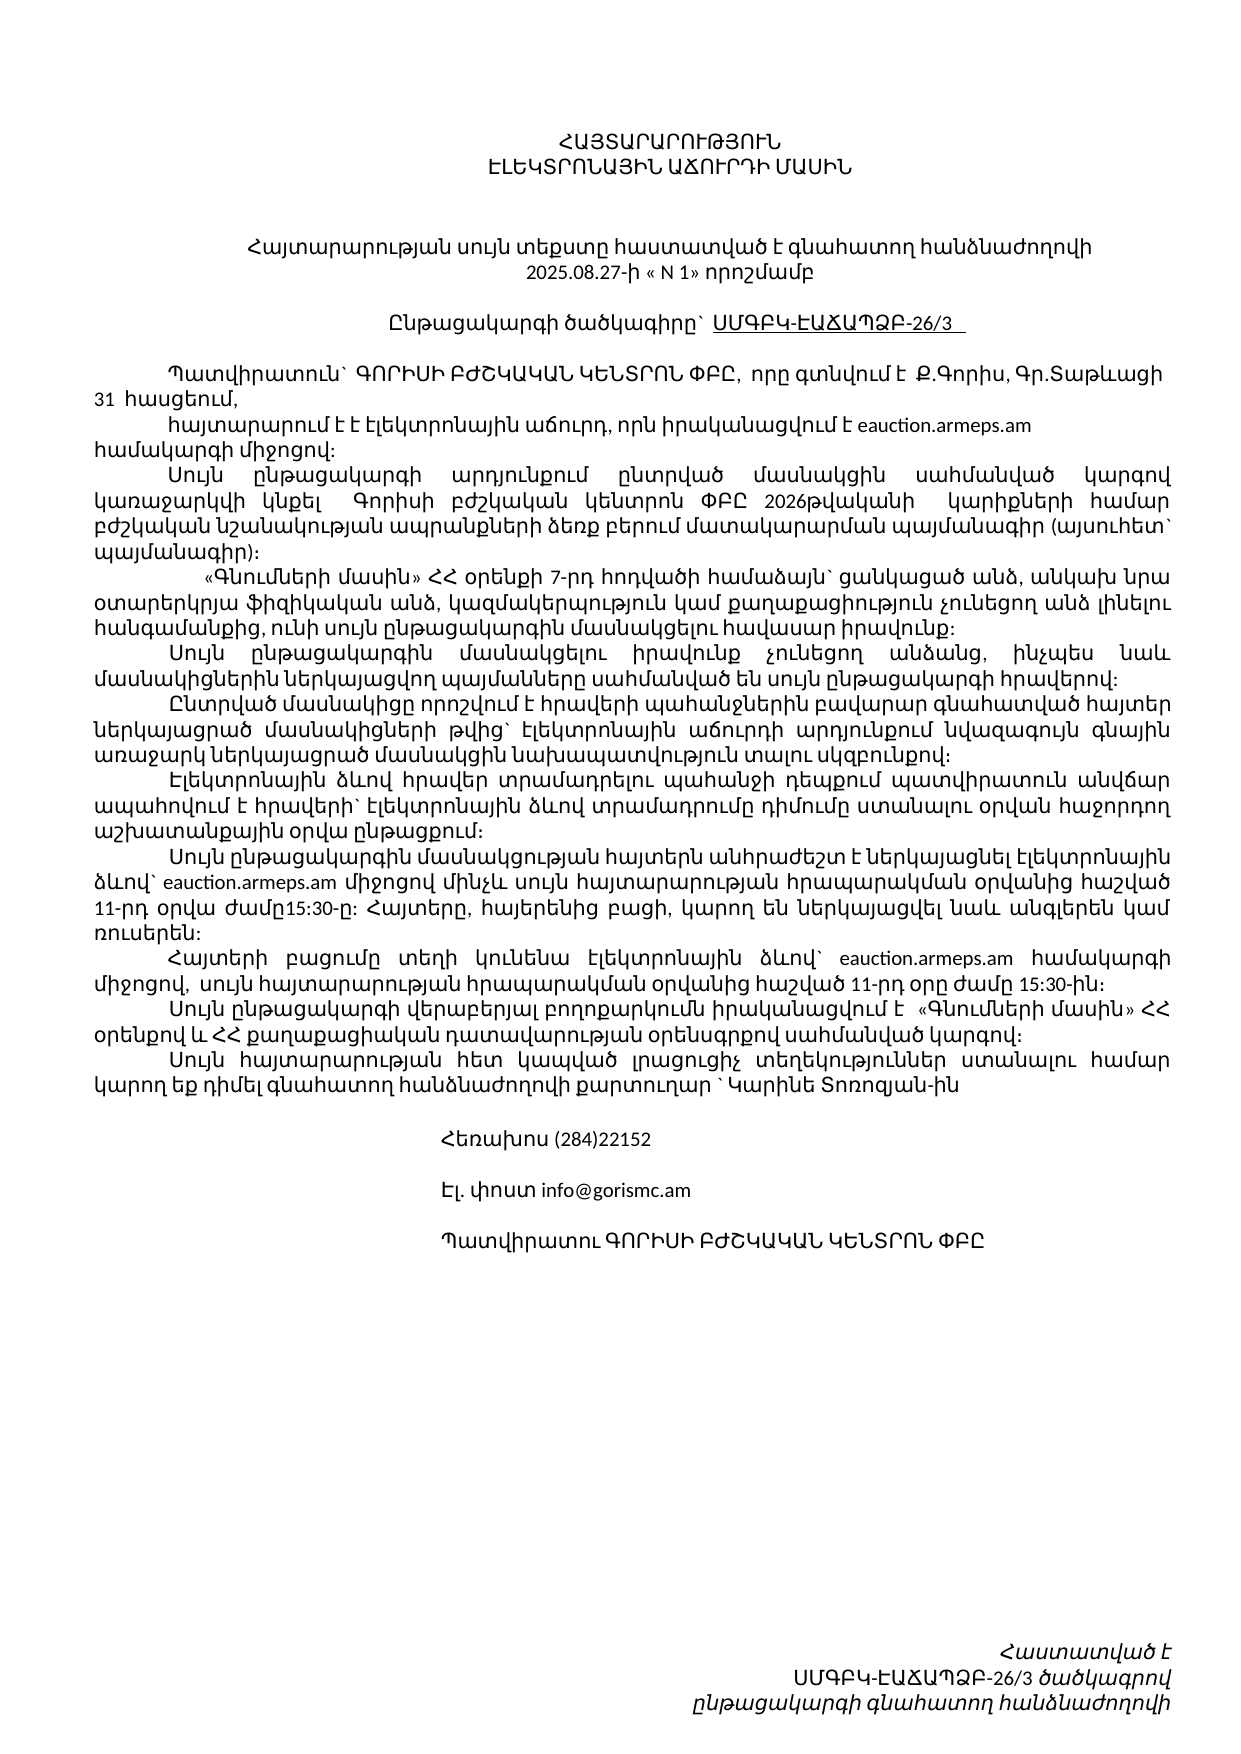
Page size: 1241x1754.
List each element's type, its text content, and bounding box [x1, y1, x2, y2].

text Հաստատված է [94, 1639, 1171, 1665]
text Սույն ընթացակարգին մասնակցության հայտերն անհրաժեշտ է ներկայացնել էլեկտրոնային ձևով` eauction.armeps.am միջոցով մինչև սույն հայտարարության հրապարակման օրվանից հաշված 11-րդ օրվա ժամը15:30-ը: Հայտերը, հայերենից բացի, կարող են ներկայացվել նաև անգլերեն կամ ռուսերեն: [94, 844, 1171, 946]
text Հեռախոս (284)22152 [94, 1126, 1171, 1152]
text Սույն ընթացակարգի արդյունքում ընտրված մասնակցին սահմանված կարգով կառաջարկվի կնքել Գորիսի բժշկական կենտրոն ՓԲԸ 2026թվականի կարիքների համար բժշկական նշանակության ապրանքների ձեռք բերում մատակարարման պայմանագիր (այսուհետ` պայմանագիր)։ [94, 463, 1171, 564]
text հայտարարում է է էլեկտրոնային աճուրդ, որն իրականացվում է eauction.armeps.am համակարգի միջոցով: [94, 412, 1171, 463]
text Սույն ընթացակարգին մասնակցելու իրավունք չունեցող անձանց, ինչպես նաև մասնակիցներին ներկայացվող պայմանները սահմանված են սույն ընթացակարգի հրավերով: [94, 641, 1171, 691]
text Հայտարարության սույն տեքստը հաստատված է գնահատող հանձնաժողովի [94, 234, 1171, 259]
text «Գնումների մասին» ՀՀ օրենքի 7-րդ հոդվածի համաձայն` ցանկացած անձ, անկախ նրա օտարերկրյա ֆիզիկական անձ, կազմակերպություն կամ քաղաքացիություն չունեցող անձ լինելու հանգամանքից, ունի սույն ընթացակարգին մասնակցելու հավասար իրավունք: [94, 564, 1171, 641]
text ընթացակարգի գնահատող հանձնաժողովի [94, 1690, 1171, 1716]
text Հայտերի բացումը տեղի կունենա էլեկտրոնային ձևով` eauction.armeps.am համակարգի միջոցով, սույն հայտարարության հրապարակման օրվանից հաշված 11-րդ օրը ժամը 15:30-ին։ [94, 946, 1171, 996]
text Պատվիրատու ԳՈՐԻՍԻ ԲԺՇԿԱԿԱՆ ԿԵՆՏՐՈՆ ՓԲԸ [94, 1228, 1171, 1253]
text Ընտրված մասնակիցը որոշվում է հրավերի պահանջներին բավարար գնահատված հայտեր ներկայացրած մասնակիցների թվից` էլեկտրոնային աճուրդի արդյունքում նվազագույն գնային առաջարկ ներկայացրած մասնակցին նախապատվություն տալու սկզբունքով։ [94, 691, 1171, 768]
text Էլ. փոստ info@gorismc.am [94, 1177, 1171, 1203]
text Ընթացակարգի ծածկագիրը` ՍՄԳԲԿ-ԷԱՃԱՊՁԲ-26/3 [94, 310, 1171, 336]
text Պատվիրատուն` ԳՈՐԻՍԻ ԲԺՇԿԱԿԱՆ ԿԵՆՏՐՈՆ ՓԲԸ, որը գտնվում է Ք.Գորիս, Գր.Տաթևացի 31 հասցեում, [94, 361, 1171, 412]
text ՀԱՅՏԱՐԱՐՈՒԹՅՈՒՆ [94, 129, 1171, 154]
text ԷԼԵԿՏՐՈՆԱՅԻՆ ԱՃՈՒՐԴԻ ՄԱՍԻՆ [94, 154, 1171, 180]
text Սույն ընթացակարգի վերաբերյալ բողոքարկումն իրականացվում է «Գնումների մասին» ՀՀ օրենքով և ՀՀ քաղաքացիական դատավարության օրենսգրքով սահմանված կարգով։ [94, 996, 1171, 1047]
text 2025.08.27 -ի « N 1» որոշմամբ [94, 259, 1171, 285]
text Էլեկտրոնային ձևով հրավեր տրամադրելու պահանջի դեպքում պատվիրատուն անվճար ապահովում է հրավերի` էլեկտրոնային ձևով տրամադրումը դիմումը ստանալու օրվան հաջորդող աշխատանքային օրվա ընթացքում։ [94, 768, 1171, 844]
text Սույն հայտարարության հետ կապված լրացուցիչ տեղեկություններ ստանալու համար կարող եք դիմել գնահատող հանձնաժողովի քարտուղար ` Կարինե Տոռոզյան-ին [94, 1047, 1171, 1098]
text ՍՄԳԲԿ-ԷԱՃԱՊՁԲ-26/3 ծածկագրով [94, 1665, 1171, 1690]
